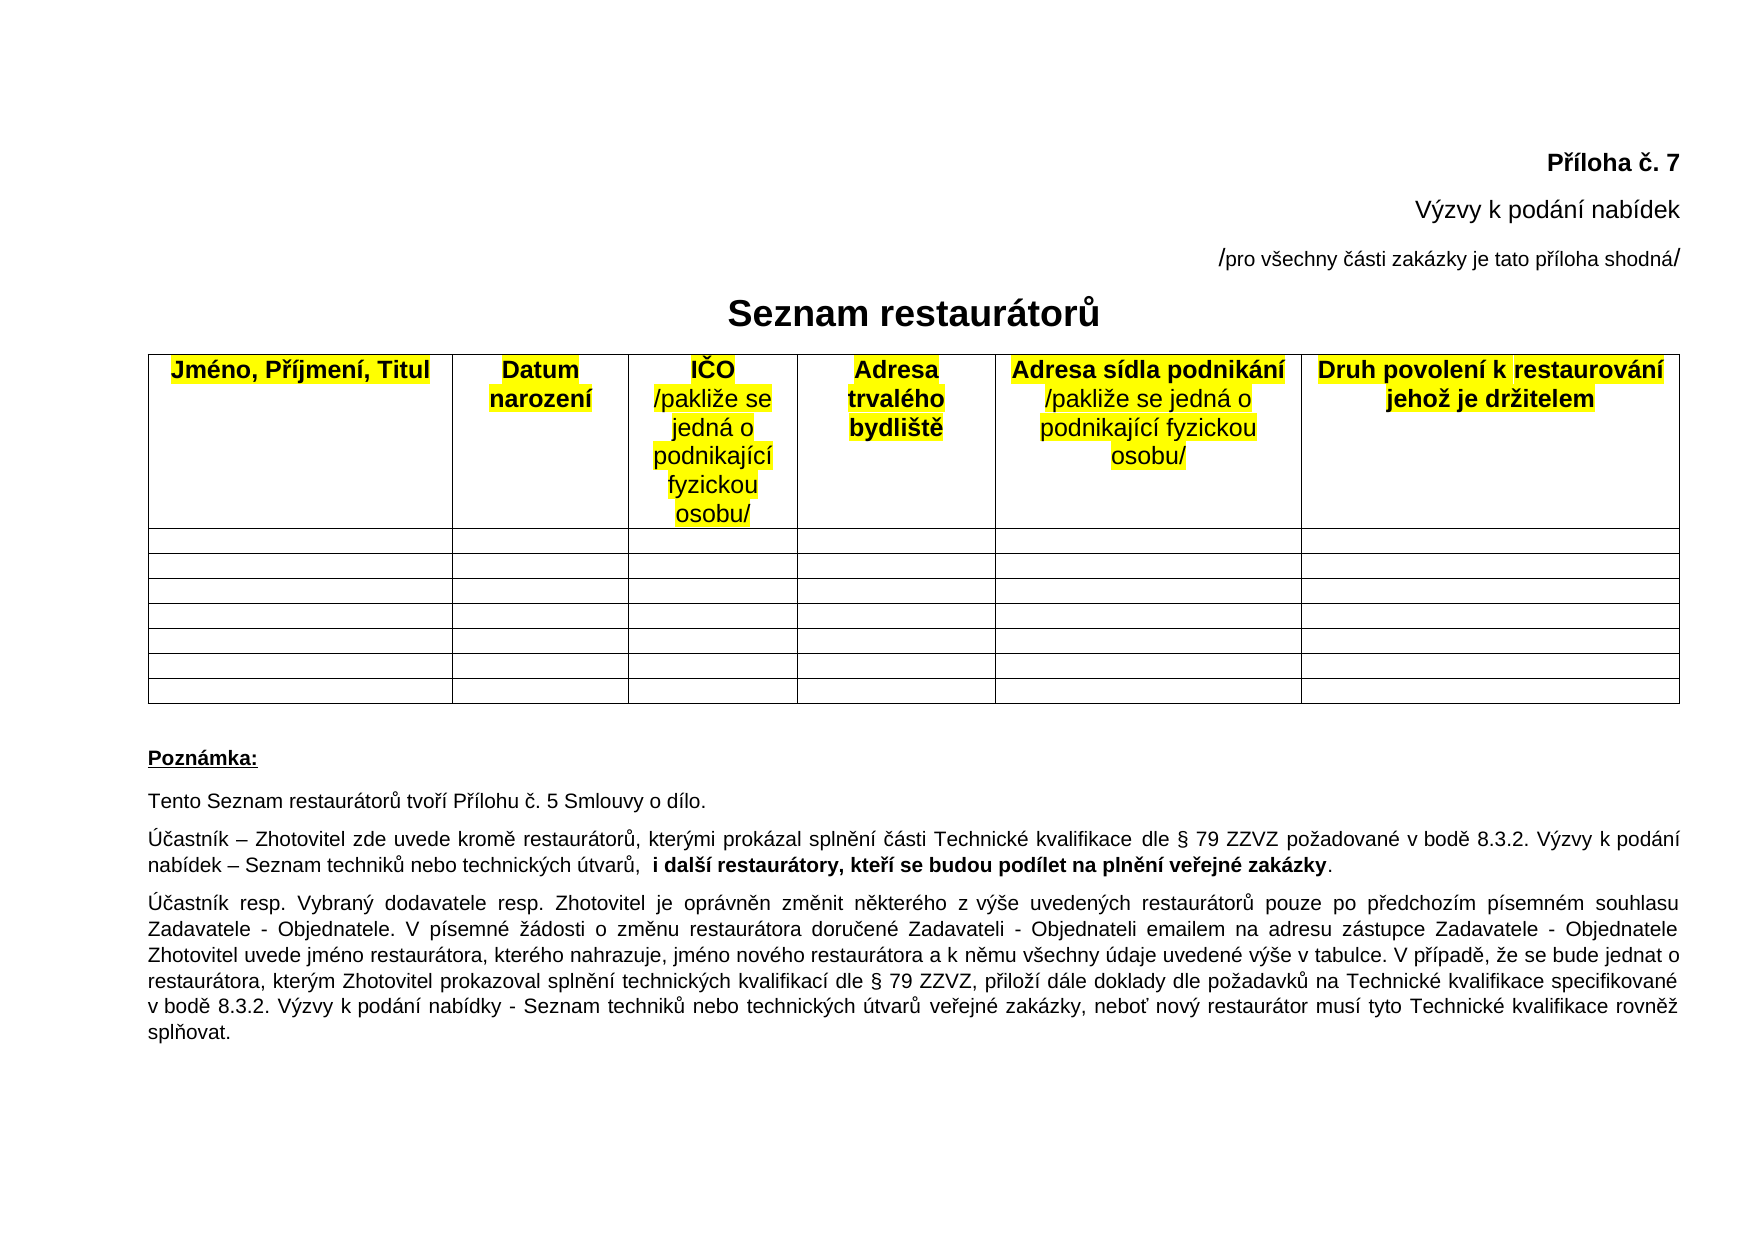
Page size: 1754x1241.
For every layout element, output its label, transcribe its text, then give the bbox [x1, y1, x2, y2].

table_cell [996, 654, 1301, 677]
table_cell [629, 604, 797, 627]
text Tento Seznam restaurátorů tvoří Přílohu č. 5 Smlouvy o dílo. [148, 788, 1680, 812]
table_cell [798, 604, 995, 627]
table_cell [149, 679, 452, 702]
table_header Druh povolení k restaurování jehož je držitelem [1302, 355, 1679, 527]
table_cell [453, 654, 628, 677]
text Účastník – Zhotovitel zde uvede kromě restaurátorů, kterými prokázal splnění části Technické kvalifikace dle § 79 ZZVZ požadované v bodě 8.3.2. Výzvy k podání nabídek – Seznam techniků nebo technických útvarů, i další restaurátory, kteří se budou podílet na plnění veřejné zakázky. [148, 827, 1680, 877]
table_cell [149, 554, 452, 577]
table_cell [798, 529, 995, 552]
table_cell [453, 554, 628, 577]
table_cell [1302, 654, 1679, 677]
table_header IČO /pakliže se jedná o podnikající fyzickou osobu/ [629, 355, 797, 527]
table_cell [996, 579, 1301, 602]
table_cell [996, 604, 1301, 627]
table_cell [453, 604, 628, 627]
table_cell [149, 654, 452, 677]
table_cell [1302, 579, 1679, 602]
text Poznámka: [148, 746, 1680, 770]
table_cell [1302, 604, 1679, 627]
table_cell [996, 629, 1301, 652]
table_cell [1302, 554, 1679, 577]
text /pro všechny části zakázky je tato příloha shodná/ [148, 243, 1680, 272]
text Účastník resp. Vybraný dodavatele resp. Zhotovitel je oprávněn změnit některého z výše uvedených restaurátorů pouze po předchozím písemném souhlasu Zadavatele - Objednatele. V písemné žádosti o změnu restaurátora doručené Zadavateli - Objednateli emailem na adresu zástupce Zadavatele - Objednatele Zhotovitel uvede jméno restaurátora, kterého nahrazuje, jméno nového restaurátora a k němu všechny údaje uvedené výše v tabulce. V případě, že se bude jednat o restaurátora, kterým Zhotovitel prokazoval splnění technických kvalifikací dle § 79 ZZVZ, přiloží dále doklady dle požadavků na Technické kvalifikace specifikované v bodě 8.3.2. Výzvy k podání nabídky - Seznam techniků nebo technických útvarů veřejné zakázky, neboť nový restaurátor musí tyto Technické kvalifikace rovněž splňovat. [148, 891, 1680, 1044]
table_cell [798, 554, 995, 577]
table_cell [798, 679, 995, 702]
table_cell [629, 554, 797, 577]
table_cell [149, 604, 452, 627]
table_cell [453, 679, 628, 702]
table_cell [149, 529, 452, 552]
table_cell [996, 554, 1301, 577]
table_cell [629, 529, 797, 552]
table_cell [629, 579, 797, 602]
table_cell [629, 679, 797, 702]
text Výzvy k podání nabídek [148, 195, 1680, 224]
table_cell [453, 579, 628, 602]
table_cell [1302, 629, 1679, 652]
text Seznam restaurátorů [148, 291, 1680, 334]
text Příloha č. 7 [148, 148, 1680, 176]
table_cell [798, 654, 995, 677]
table_cell [149, 579, 452, 602]
table_header Adresa trvalého bydliště [798, 355, 995, 527]
table_header Jméno, Příjmení, Titul [149, 355, 452, 527]
table_cell [798, 629, 995, 652]
table_cell [1302, 529, 1679, 552]
table_cell [453, 629, 628, 652]
table_cell [798, 579, 995, 602]
table_cell [996, 529, 1301, 552]
table_header Datum narození [453, 355, 628, 527]
table_cell [629, 654, 797, 677]
table_cell [453, 529, 628, 552]
table_cell [996, 679, 1301, 702]
table_header Adresa sídla podnikání /pakliže se jedná o podnikající fyzickou osobu/ [996, 355, 1301, 527]
table_cell [1302, 679, 1679, 702]
table_cell [629, 629, 797, 652]
table_cell [149, 629, 452, 652]
